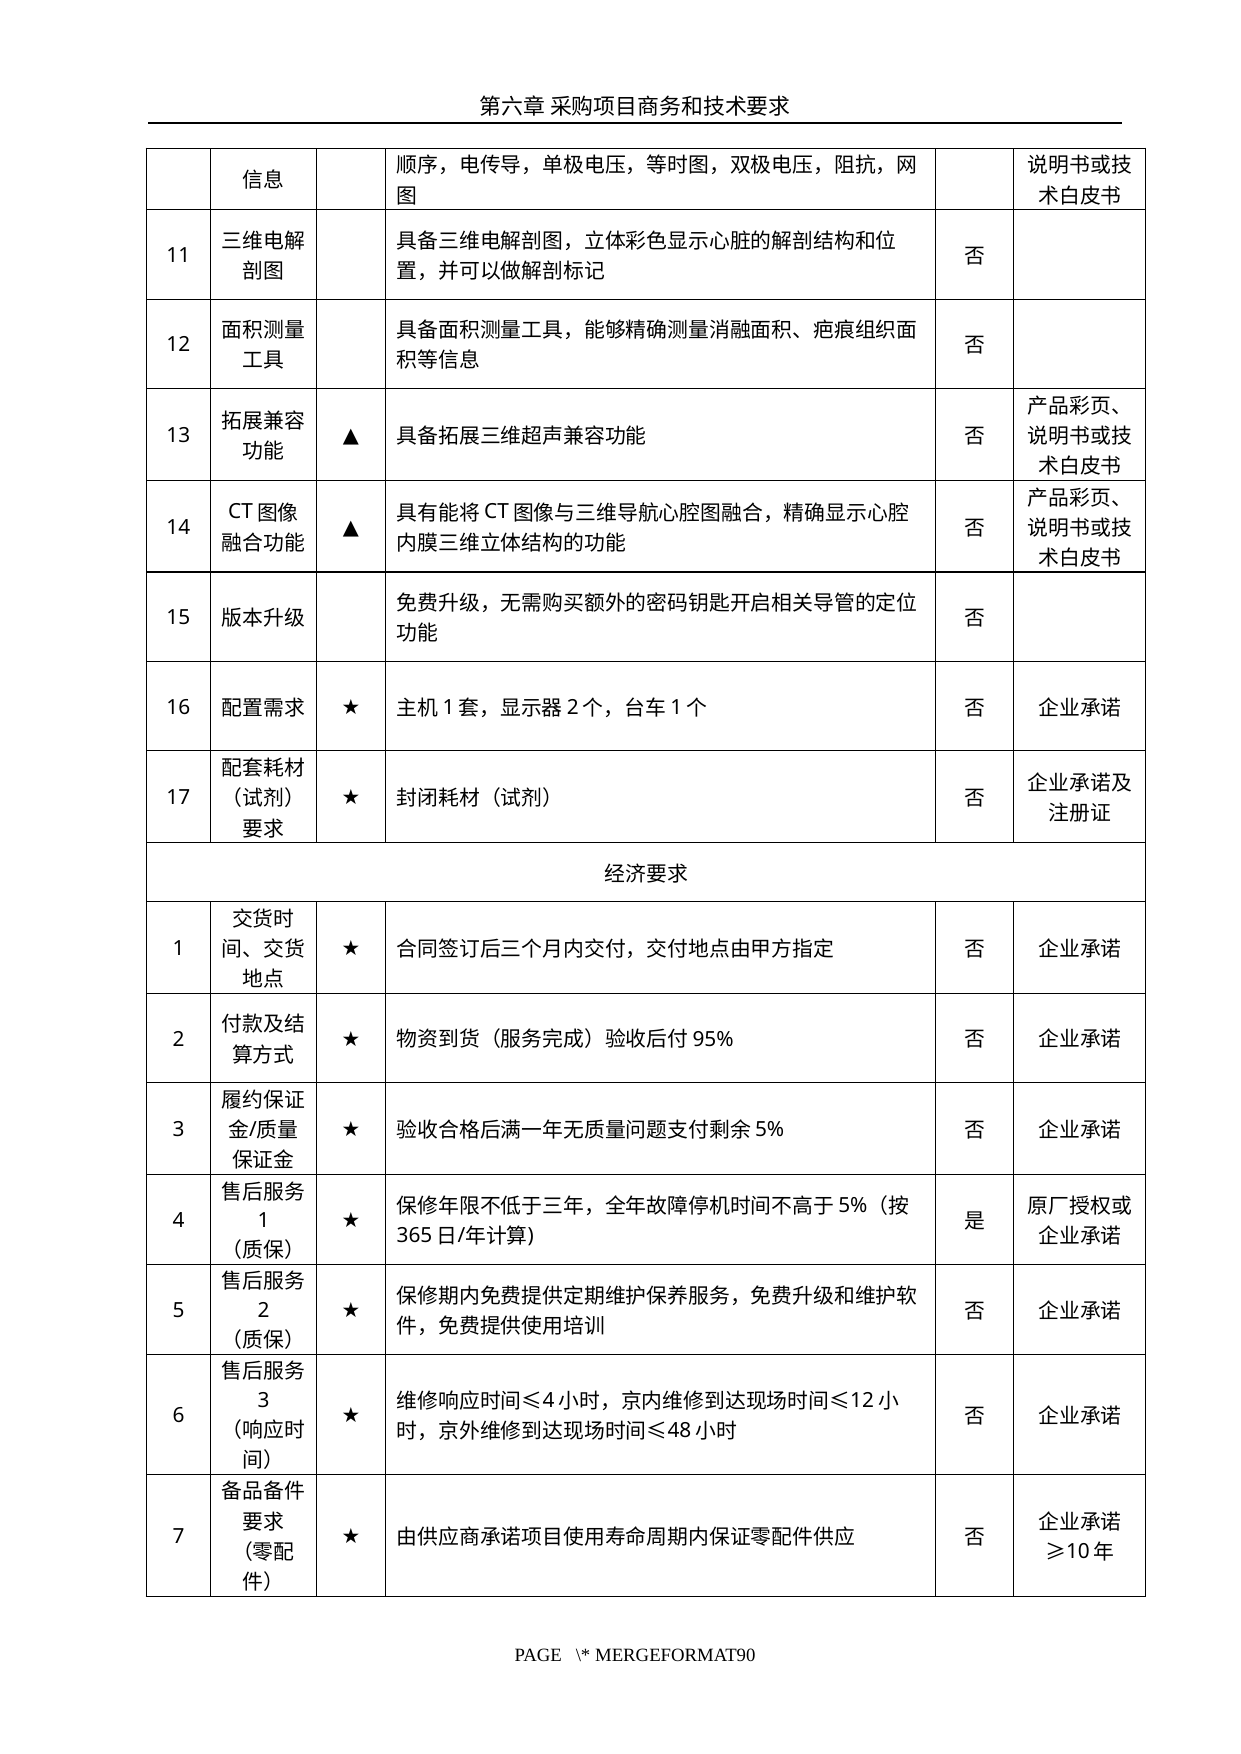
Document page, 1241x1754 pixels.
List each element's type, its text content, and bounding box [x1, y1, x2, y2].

table_cell ▲ [317, 481, 385, 571]
table_cell 否 [936, 1265, 1013, 1354]
table_cell CT图像融合功能 [211, 481, 316, 571]
table_cell 售后服务1 （质保） [211, 1175, 316, 1264]
table_cell 备品备件要求 （零配件） [211, 1475, 316, 1596]
table_cell 否 [936, 481, 1013, 571]
table_cell 售后服务2 （质保） [211, 1265, 316, 1354]
table_cell 否 [936, 994, 1013, 1082]
table_cell 产品彩页、说明书或技术白皮书 [1014, 389, 1145, 480]
table_cell [317, 300, 385, 388]
table_cell 6 [147, 1355, 210, 1474]
table_cell ★ [317, 902, 385, 993]
table_cell 否 [936, 300, 1013, 388]
table_cell 否 [936, 1475, 1013, 1596]
table_cell 产品彩页、说明书或技术白皮书 [1014, 149, 1145, 209]
table_cell 企业承诺 [1014, 662, 1145, 750]
table_cell 配套耗材 （试剂）要求 [211, 751, 316, 842]
table_cell 主机1套，显示器2个，台车1个 [386, 662, 935, 750]
table_cell 保修期内免费提供定期维护保养服务，免费升级和维护软件，免费提供使用培训 [386, 1265, 935, 1354]
table_cell 是 [936, 1175, 1013, 1264]
table_cell 具备拓展三维超声兼容功能 [386, 389, 935, 480]
table_cell 12 [147, 300, 210, 388]
table_cell 11 [147, 210, 210, 298]
table_cell 保修年限不低于三年，全年故障停机时间不高于5%（按365日/年计算) [386, 1175, 935, 1264]
table_cell 原厂授权或企业承诺 [1014, 1175, 1145, 1264]
table_cell 企业承诺及 注册证 [1014, 751, 1145, 842]
table_cell [1014, 300, 1145, 388]
table_cell ★ [317, 1265, 385, 1354]
table_cell 2 [147, 994, 210, 1082]
table_cell 否 [936, 210, 1013, 298]
table_cell 1 [147, 902, 210, 993]
table_cell 拓展兼容功能 [211, 389, 316, 480]
table_cell 免费升级，无需购买额外的密码钥匙开启相关导管的定位功能 [386, 573, 935, 661]
table_cell 否 [936, 902, 1013, 993]
table_cell [317, 573, 385, 661]
table_cell 否 [936, 1355, 1013, 1474]
table_cell 由供应商承诺项目使用寿命周期内保证零配件供应 [386, 1475, 935, 1596]
table_cell 10 [147, 149, 210, 209]
table_cell 封闭耗材（试剂） [386, 751, 935, 842]
table_cell 验收合格后满一年无质量问题支付剩余5% [386, 1083, 935, 1174]
table_cell 具有能将CT图像与三维导航心腔图融合，精确显示心腔内膜三维立体结构的功能 [386, 481, 935, 571]
table_cell ★ [317, 1355, 385, 1474]
table_cell 经济要求 [147, 843, 1145, 901]
table_cell ★ [317, 1475, 385, 1596]
table_cell 配置需求 [211, 662, 316, 750]
table_cell 企业承诺 [1014, 1083, 1145, 1174]
table_cell 具备面积测量工具，能够精确测量消融面积、疤痕组织面积等信息 [386, 300, 935, 388]
table_cell [317, 210, 385, 298]
table_cell 企业承诺 [1014, 1265, 1145, 1354]
table_cell 企业承诺≥10年 [1014, 1475, 1145, 1596]
table_cell 14 [147, 481, 210, 571]
table_cell 否 [936, 751, 1013, 842]
table_cell 版本升级 [211, 573, 316, 661]
table_cell 具备三维电解剖图，立体彩色显示心脏的解剖结构和位置，并可以做解剖标记 [386, 210, 935, 298]
table_cell 4 [147, 1175, 210, 1264]
table_cell 产品彩页、说明书或技术白皮书 [1014, 481, 1145, 571]
table_cell 合同签订后三个月内交付，交付地点由甲方指定 [386, 902, 935, 993]
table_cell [386, 149, 935, 209]
table_cell 5 [147, 1265, 210, 1354]
table_cell 面积测量工具 [211, 300, 316, 388]
table_cell 付款及结算方式 [211, 994, 316, 1082]
table_cell 否 [936, 389, 1013, 480]
table_cell 否 [936, 1083, 1013, 1174]
table_cell 否 [936, 662, 1013, 750]
table_cell 物资到货（服务完成）验收后付95% [386, 994, 935, 1082]
table_cell 企业承诺 [1014, 1355, 1145, 1474]
table_cell ★ [317, 1175, 385, 1264]
table_cell 否 [936, 149, 1013, 209]
table_cell ★ [317, 662, 385, 750]
table_cell 维修响应时间≤4小时，京内维修到达现场时间≤12小时，京外维修到达现场时间≤48小时 [386, 1355, 935, 1474]
table_cell ★ [317, 751, 385, 842]
table_cell 心电采集信息 [211, 149, 316, 209]
table_cell 16 [147, 662, 210, 750]
table_cell 7 [147, 1475, 210, 1596]
table_cell 13 [147, 389, 210, 480]
table_cell [1014, 573, 1145, 661]
table_cell 企业承诺 [1014, 902, 1145, 993]
table_cell ★ [317, 1083, 385, 1174]
table_cell 15 [147, 573, 210, 661]
table_cell 否 [936, 573, 1013, 661]
table_cell 企业承诺 [1014, 994, 1145, 1082]
table_cell 售后服务3 （响应时间） [211, 1355, 316, 1474]
table_cell 交货时间、交货地点 [211, 902, 316, 993]
table_cell [1014, 210, 1145, 298]
table_cell ▲ [317, 389, 385, 480]
table_cell 3 [147, 1083, 210, 1174]
table_cell ▲ [317, 149, 385, 209]
table_cell 三维电解剖图 [211, 210, 316, 298]
table_cell 17 [147, 751, 210, 842]
table_cell 履约保证金/质量保证金 [211, 1083, 316, 1174]
table_cell ★ [317, 994, 385, 1082]
